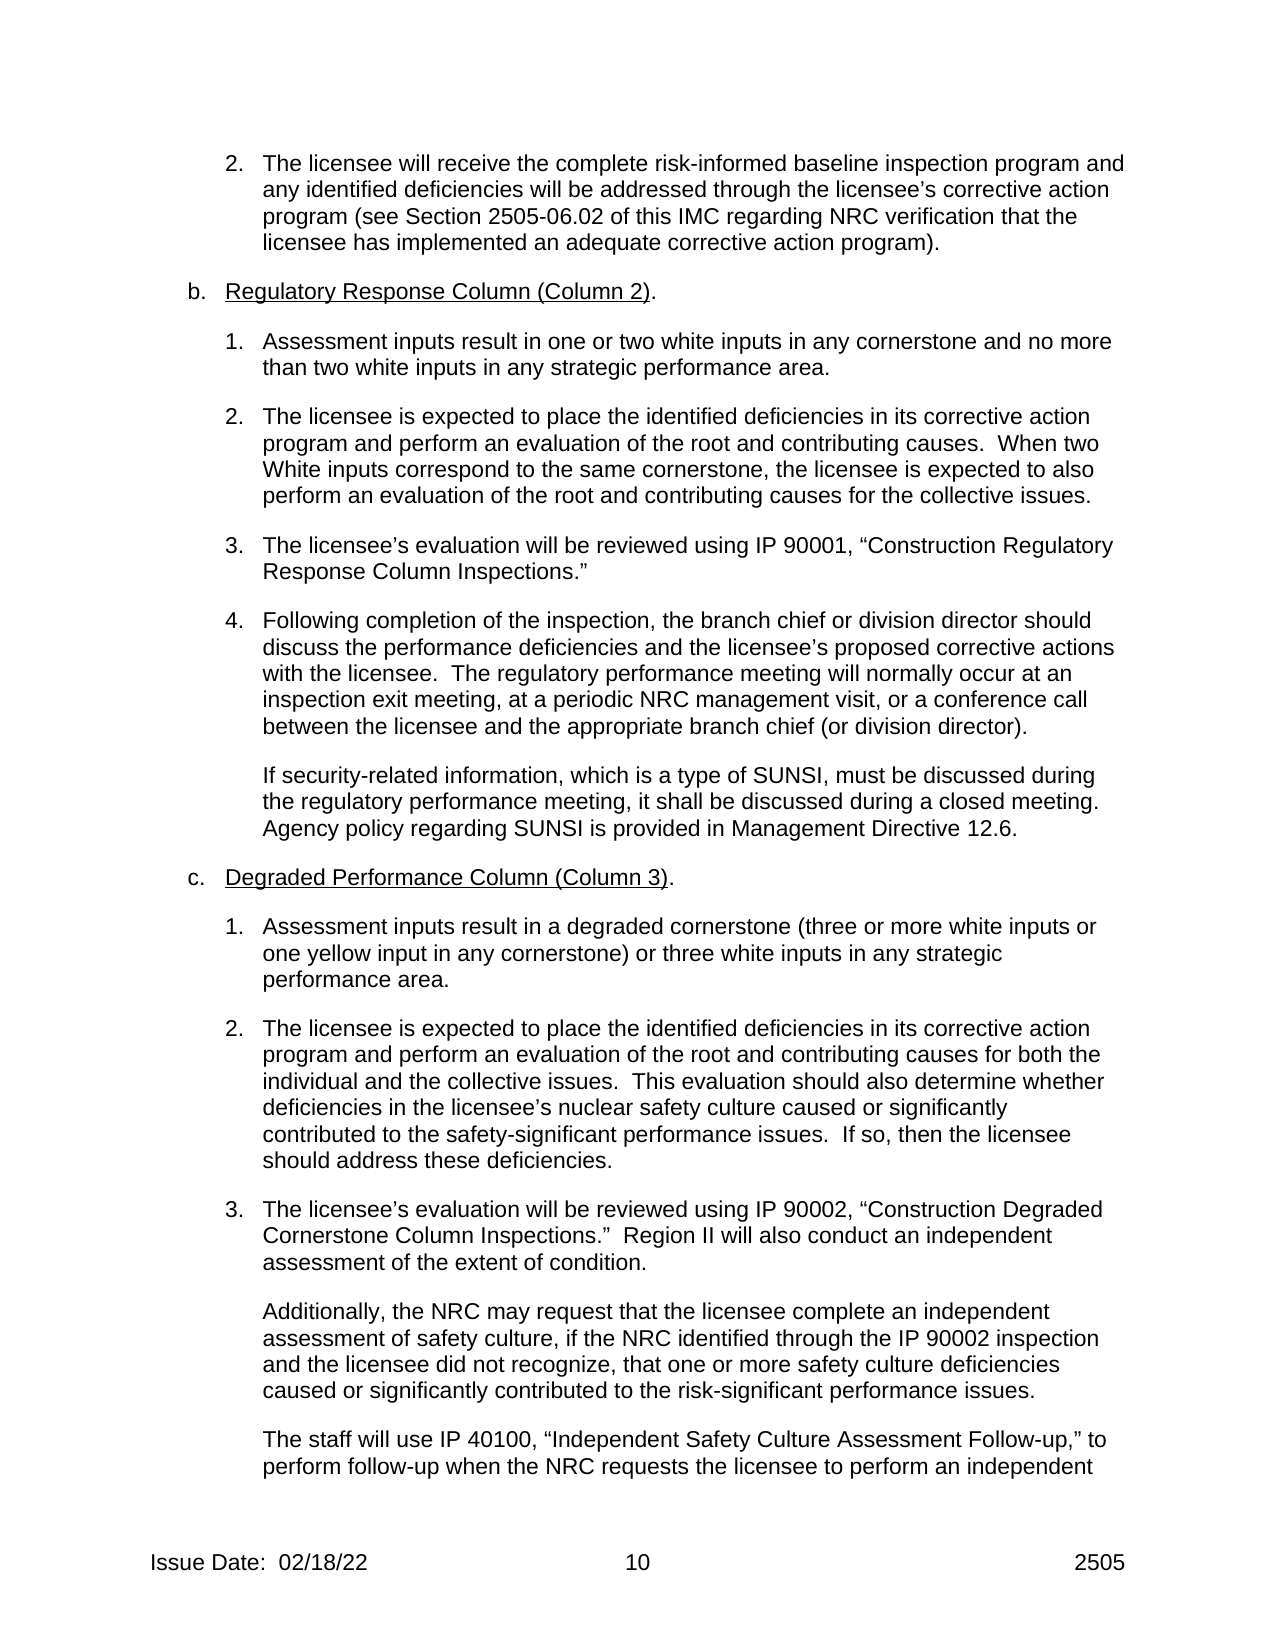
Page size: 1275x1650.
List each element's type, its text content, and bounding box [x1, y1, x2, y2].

list The licensee is expected to place the identified deficiencies in its corrective action program and perform an evaluation of the root and contributing causes for both the individual and the collective issues. This evaluation should also determine whether deficiencies in the licensee’s nuclear safety culture caused or significantly contributed to the safety-significant performance issues. If so, then the licensee should address these deficiencies. [225, 1015, 1125, 1173]
list The licensee’s evaluation will be reviewed using IP 90002, “Construction Degraded Cornerstone Column Inspections.” Region II will also conduct an independent assessment of the extent of condition. [225, 1196, 1125, 1275]
list Following completion of the inspection, the branch chief or division director should discuss the performance deficiencies and the licensee’s proposed corrective actions with the licensee. The regulatory performance meeting will normally occur at an inspection exit meeting, at a periodic NRC management visit, or a conference call between the licensee and the appropriate branch chief (or division director). [225, 607, 1125, 739]
text If security-related information, which is a type of SUNSI, must be discussed during the regulatory performance meeting, it shall be discussed during a closed meeting. Agency policy regarding SUNSI is provided in Management Directive 12.6. [262, 762, 1125, 841]
list The licensee is expected to place the identified deficiencies in its corrective action program and perform an evaluation of the root and contributing causes. When two White inputs correspond to the same cornerstone, the licensee is expected to also perform an evaluation of the root and contributing causes for the collective issues. [225, 403, 1125, 509]
list The licensee will receive the complete risk-informed baseline inspection program and any identified deficiencies will be addressed through the licensee’s corrective action program (see Section 2505-06.02 of this IMC regarding NRC verification that the licensee has implemented an adequate corrective action program). [225, 150, 1125, 255]
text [262, 1426, 1125, 1479]
list Degraded Performance Column (Column 3). [187, 864, 1125, 890]
list Assessment inputs result in one or two white inputs in any cornerstone and no more than two white inputs in any strategic performance area. [225, 328, 1125, 380]
list The licensee’s evaluation will be reviewed using IP 90001, “Construction Regulatory Response Column Inspections.” [225, 532, 1125, 584]
list Assessment inputs result in a degraded cornerstone (three or more white inputs or one yellow input in any cornerstone) or three white inputs in any strategic performance area. [225, 913, 1125, 992]
text Additionally, the NRC may request that the licensee complete an independent assessment of safety culture, if the NRC identified through the IP 90002 inspection and the licensee did not recognize, that one or more safety culture deficiencies caused or significantly contributed to the risk-significant performance issues. [262, 1298, 1125, 1403]
list Regulatory Response Column (Column 2). [187, 278, 1125, 305]
